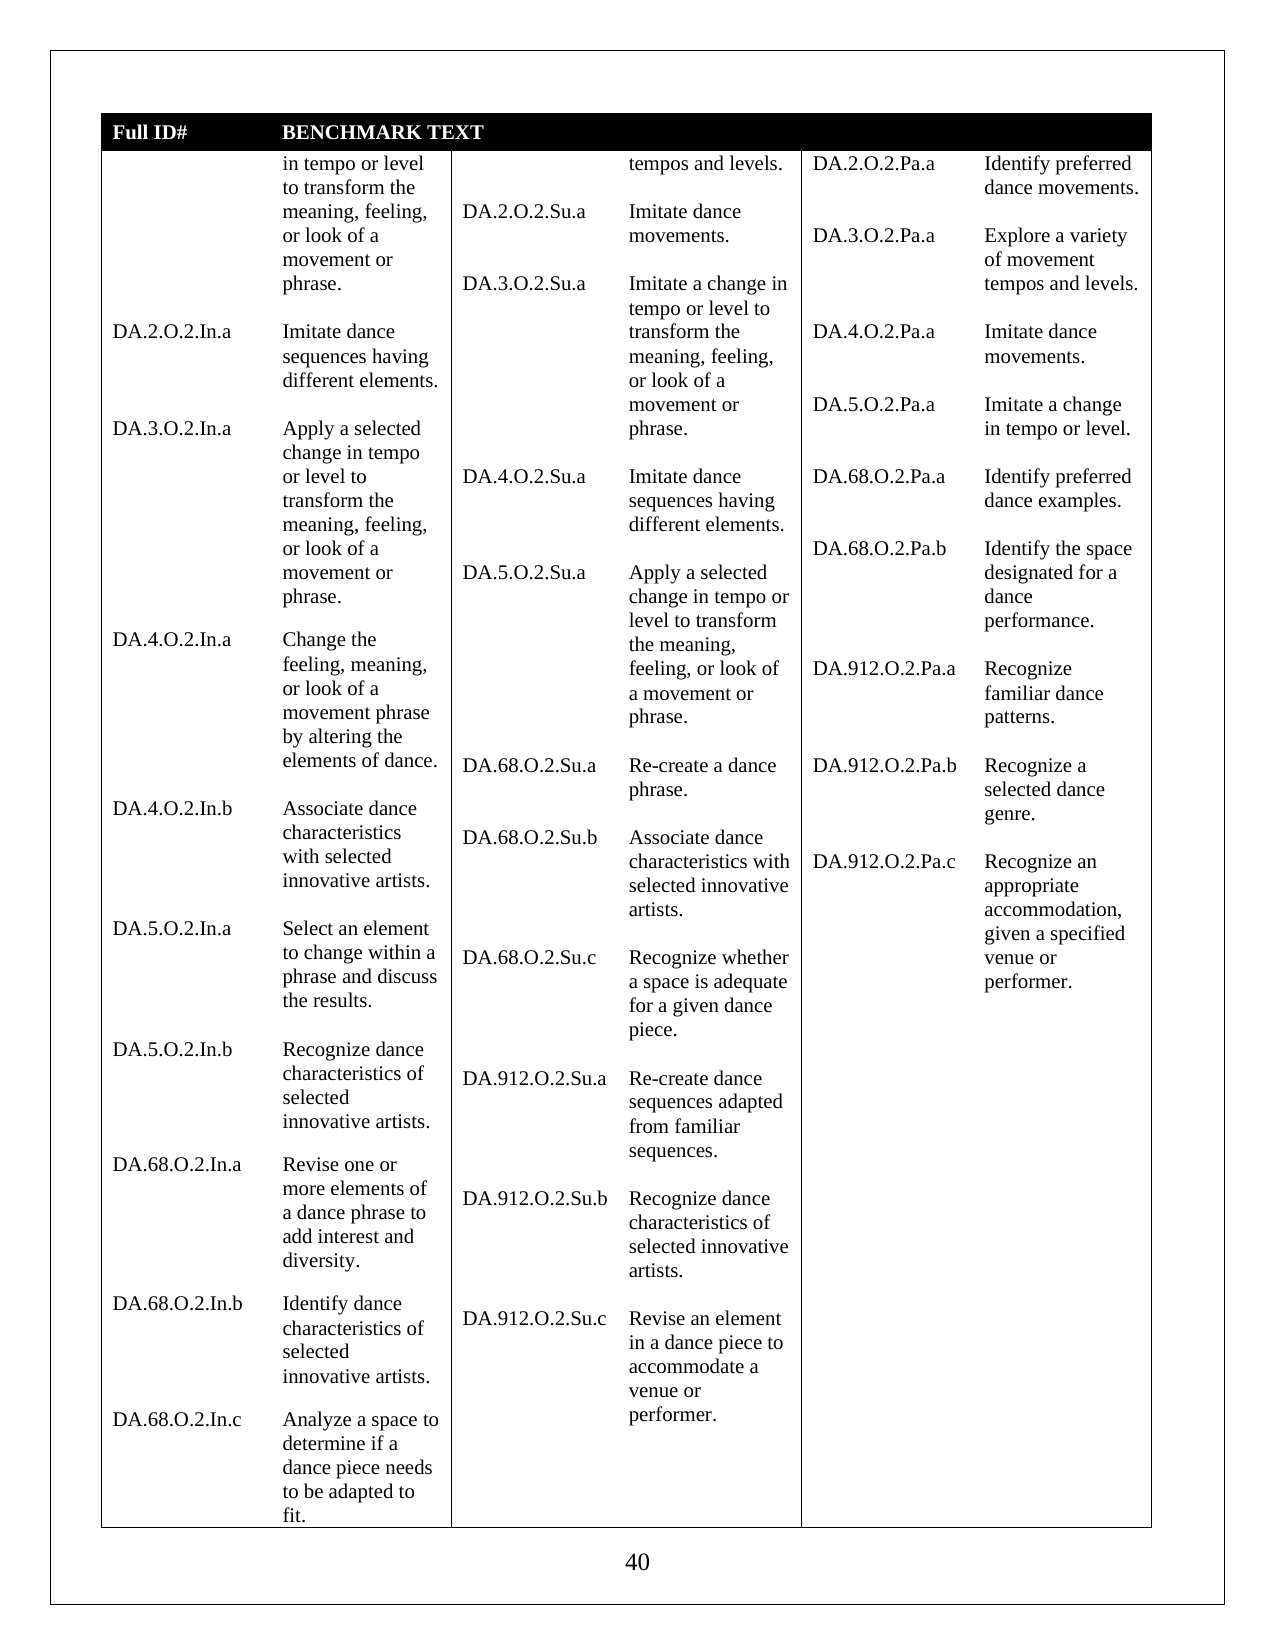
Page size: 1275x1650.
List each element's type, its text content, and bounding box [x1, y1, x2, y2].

table_header BENCHMARK TEXT [271, 114, 1151, 150]
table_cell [102, 151, 451, 1527]
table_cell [452, 151, 801, 1527]
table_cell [802, 151, 1151, 1527]
table_header Full ID# [102, 114, 270, 150]
